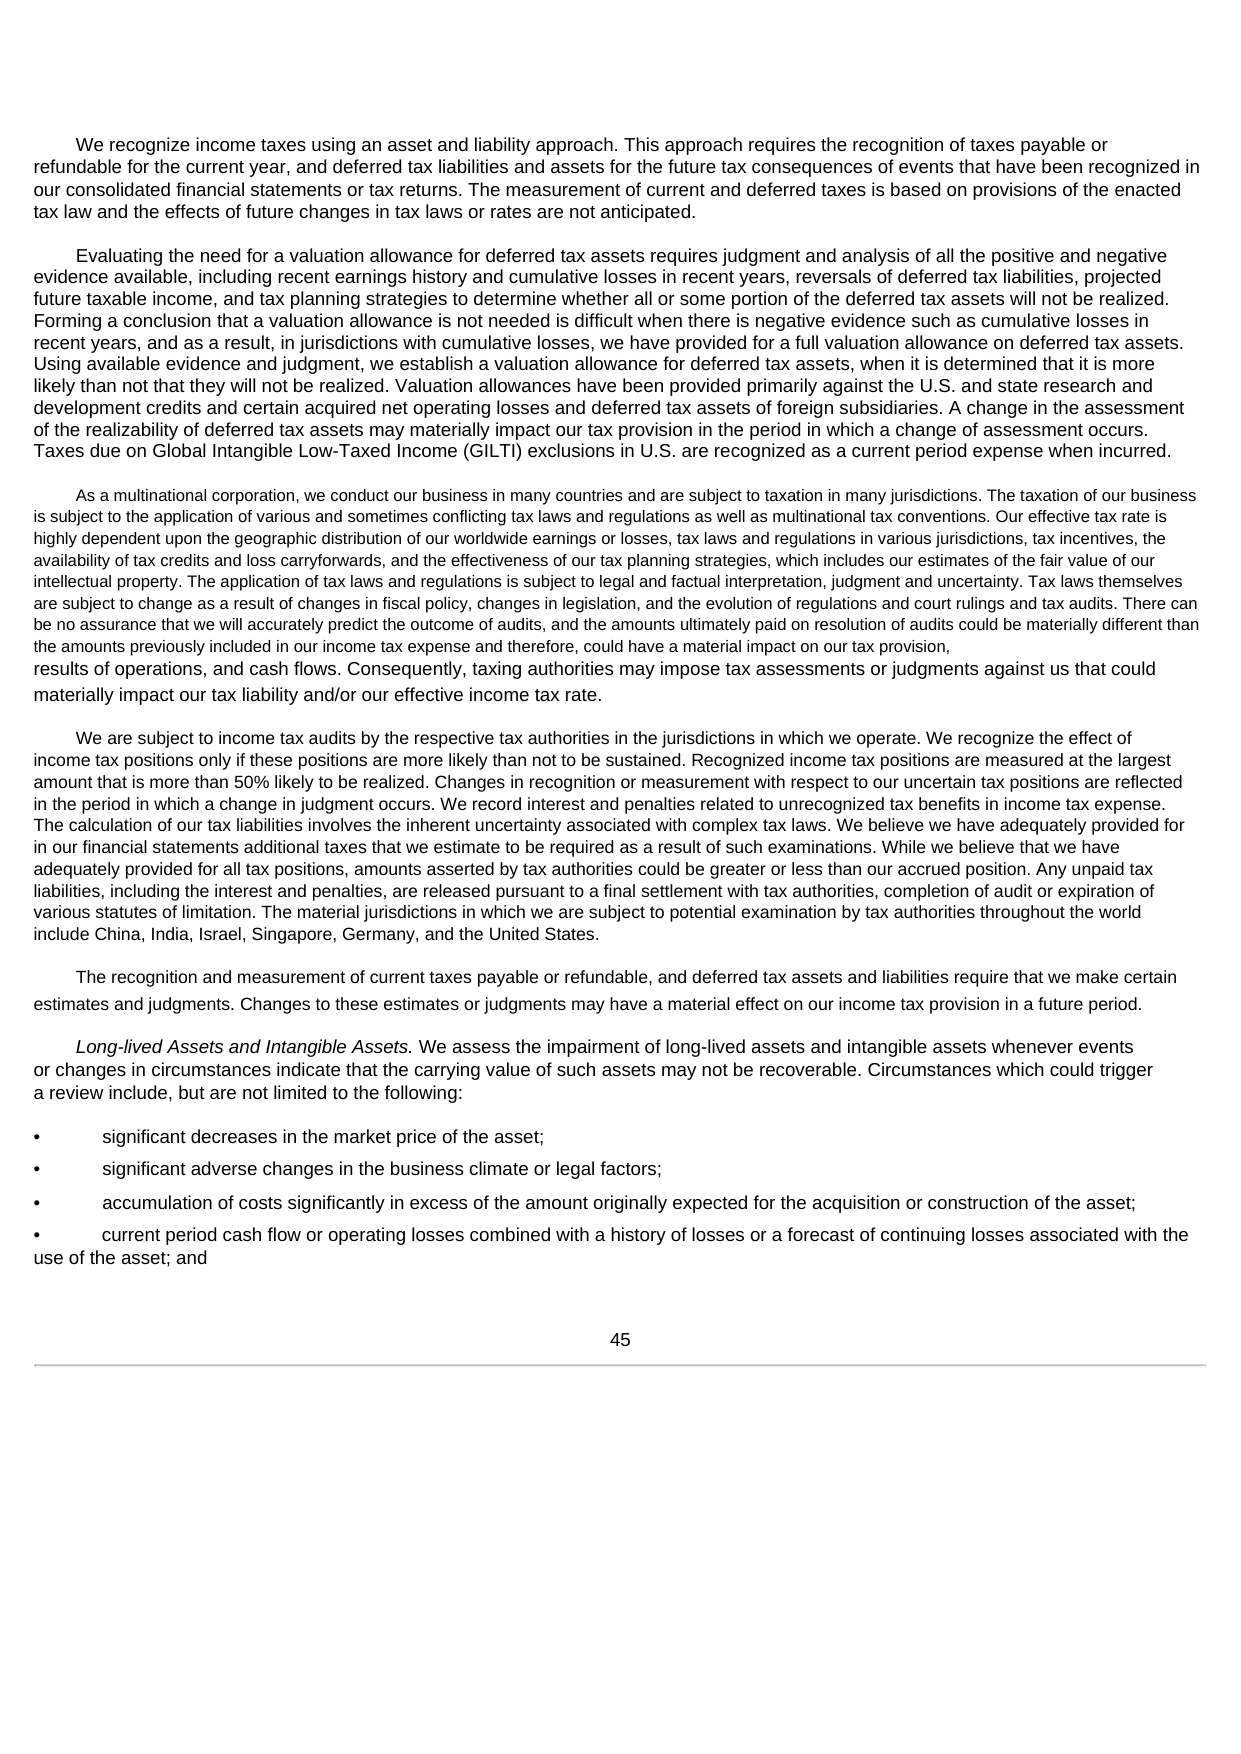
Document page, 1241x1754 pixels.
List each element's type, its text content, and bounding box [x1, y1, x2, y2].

text 45 [33, 1329, 1207, 1350]
list current period cash flow or operating losses combined with a history of losses or a forecast of continuing losses associated with the use of the asset; and [33, 1224, 1205, 1269]
text results of operations, and cash flows. Consequently, taxing authorities may impose tax assessments or judgments against us that could materially impact our tax liability and/or our effective income tax rate. [33, 658, 1176, 706]
text We recognize income taxes using an asset and liability approach. This approach requires the recognition of taxes payable or refundable for the current year, and deferred tax liabilities and assets for the future tax consequences of events that have been recognized in our consolidated financial statements or tax returns. The measurement of current and deferred taxes is based on provisions of the enacted tax law and the effects of future changes in tax laws or rates are not anticipated. [33, 134, 1201, 222]
text Evaluating the need for a valuation allowance for deferred tax assets requires judgment and analysis of all the positive and negative evidence available, including recent earnings history and cumulative losses in recent years, reversals of deferred tax liabilities, projected future taxable income, and tax planning strategies to determine whether all or some portion of the deferred tax assets will not be realized. Forming a conclusion that a valuation allowance is not needed is difficult when there is negative evidence such as cumulative losses in recent years, and as a result, in jurisdictions with cumulative losses, we have provided for a full valuation allowance on deferred tax assets. Using available evidence and judgment, we establish a valuation allowance for deferred tax assets, when it is determined that it is more likely than not that they will not be realized. Valuation allowances have been provided primarily against the U.S. and state research and development credits and certain acquired net operating losses and deferred tax assets of foreign subsidiaries. A change in the assessment of the realizability of deferred tax assets may materially impact our tax provision in the period in which a change of assessment occurs. Taxes due on Global Intangible Low-Taxed Income (GILTI) exclusions in U.S. are recognized as a current period expense when incurred. [33, 244, 1197, 462]
list accumulation of costs significantly in excess of the amount originally expected for the acquisition or construction of the asset; [33, 1192, 1205, 1213]
text Long-lived Assets and Intangible Assets. We assess the impairment of long-lived assets and intangible assets whenever events or changes in circumstances indicate that the carrying value of such assets may not be recoverable. Circumstances which could trigger a review include, but are not limited to the following: [33, 1036, 1155, 1103]
picture [32, 1362, 1207, 1369]
list significant adverse changes in the business climate or legal factors; [33, 1158, 1205, 1179]
text We are subject to income tax audits by the respective tax authorities in the jurisdictions in which we operate. We recognize the effect of income tax positions only if these positions are more likely than not to be sustained. Recognized income tax positions are measured at the largest amount that is more than 50% likely to be realized. Changes in recognition or measurement with respect to our uncertain tax positions are reflected in the period in which a change in judgment occurs. We record interest and penalties related to unrecognized tax benefits in income tax expense. The calculation of our tax liabilities involves the inherent uncertainty associated with complex tax laws. We believe we have adequately provided for in our financial statements additional taxes that we estimate to be required as a result of such examinations. While we believe that we have adequately provided for all tax positions, amounts asserted by tax authorities could be greater or less than our accrued position. Any unpaid tax liabilities, including the interest and penalties, are released pursuant to a final settlement with tax authorities, completion of audit or expiration of various statutes of limitation. The material jurisdictions in which we are subject to potential examination by tax authorities throughout the world include China, India, Israel, Singapore, Germany, and the United States. [33, 728, 1188, 944]
list significant decreases in the market price of the asset; [33, 1126, 1205, 1147]
text The recognition and measurement of current taxes payable or refundable, and deferred tax assets and liabilities require that we make certain estimates and judgments. Changes to these estimates or judgments may have a material effect on our income tax provision in a future period. [33, 967, 1201, 1014]
text As a multinational corporation, we conduct our business in many countries and are subject to taxation in many jurisdictions. The taxation of our business is subject to the application of various and sometimes conflicting tax laws and regulations as well as multinational tax conventions. Our effective tax rate is highly dependent upon the geographic distribution of our worldwide earnings or losses, tax laws and regulations in various jurisdictions, tax incentives, the availability of tax credits and loss carryforwards, and the effectiveness of our tax planning strategies, which includes our estimates of the fair value of our intellectual property. The application of tax laws and regulations is subject to legal and factual interpretation, judgment and uncertainty. Tax laws themselves are subject to change as a result of changes in fiscal policy, changes in legislation, and the evolution of regulations and court rulings and tax audits. There can be no assurance that we will accurately predict the outcome of audits, and the amounts ultimately paid on resolution of audits could be materially different than the amounts previously included in our income tax expense and therefore, could have a material impact on our tax provision, [33, 486, 1205, 656]
